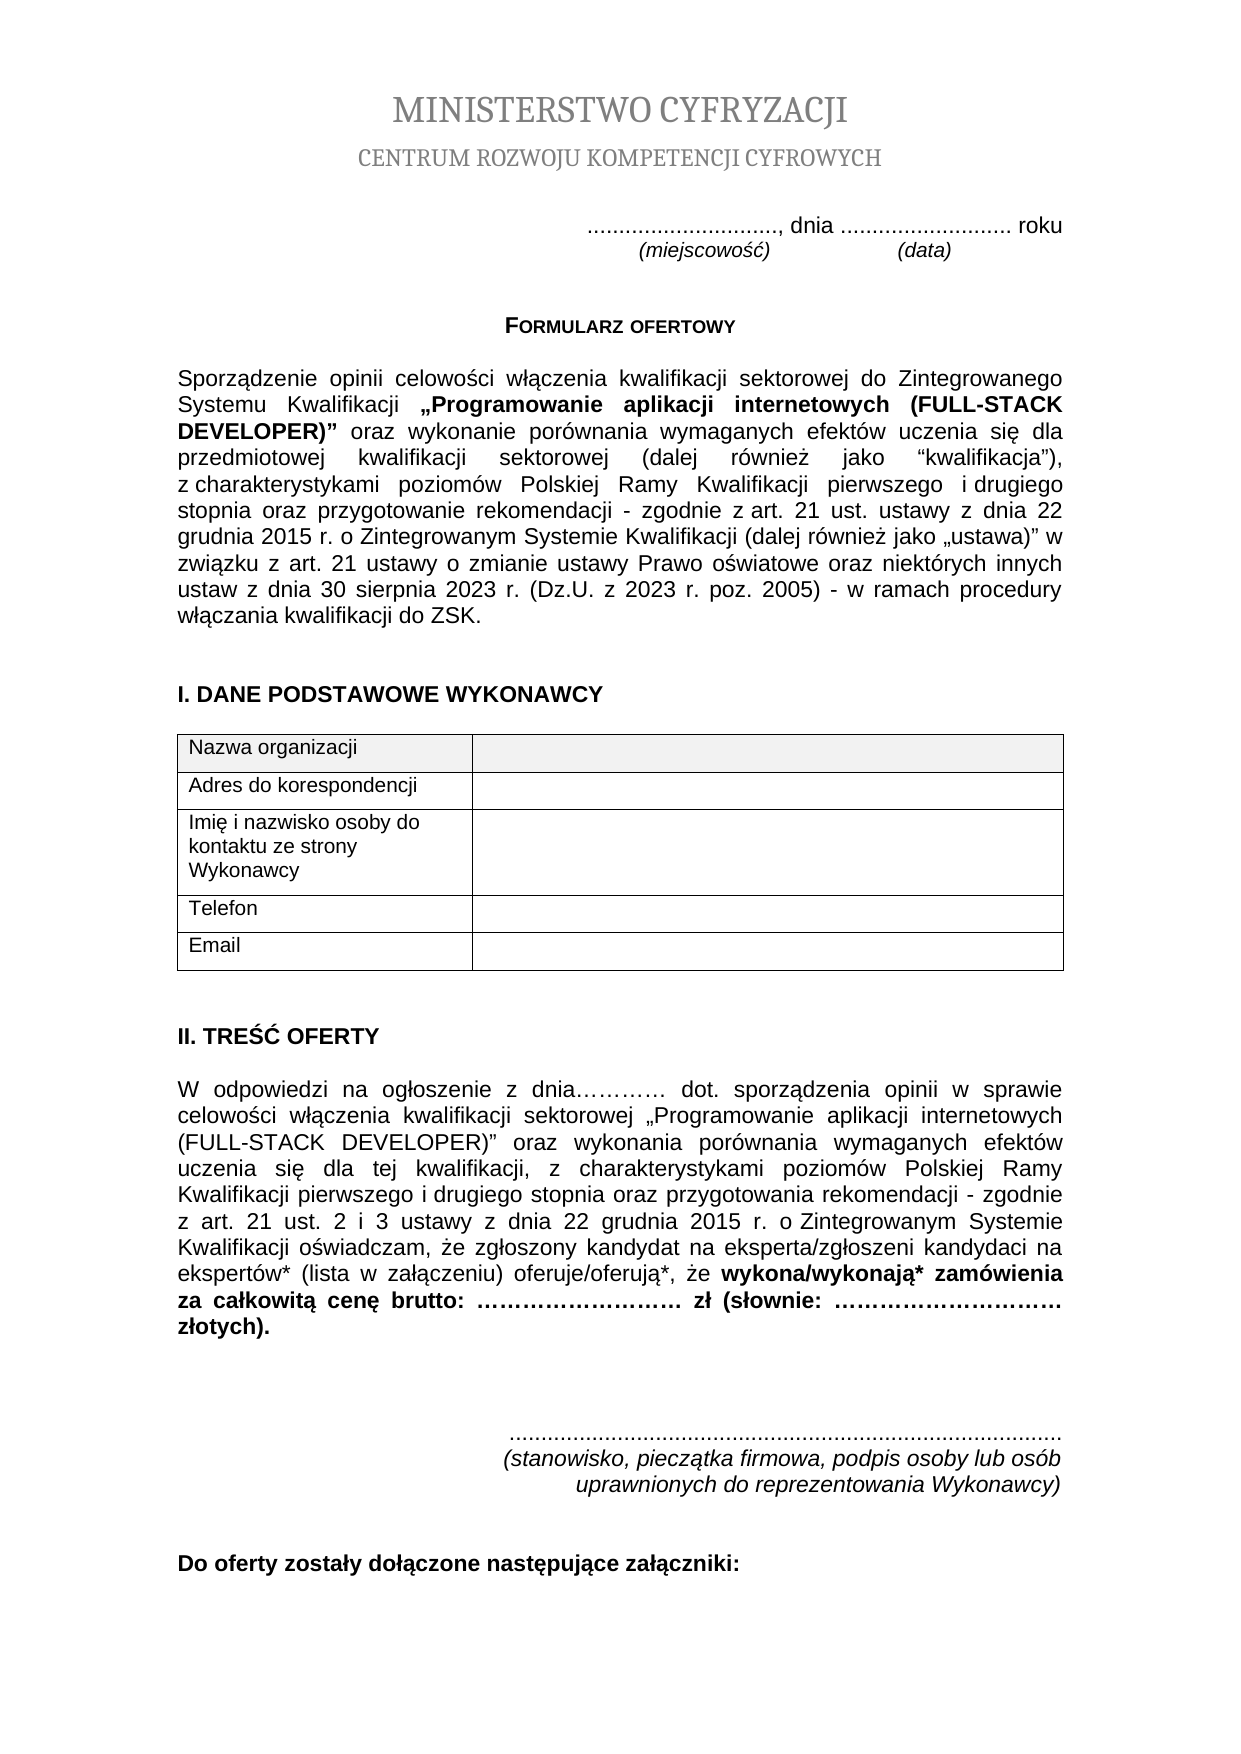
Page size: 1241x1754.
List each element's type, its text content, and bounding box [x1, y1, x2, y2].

text I. DANE PODSTAWOWE WYKONAWCY [177, 681, 1063, 708]
table_cell [473, 933, 1063, 969]
text ....................................................................................... [177, 1418, 1063, 1445]
text Do oferty zostały dołączone następujące załączniki: [177, 1550, 1063, 1577]
table_header Nazwa organizacji [178, 735, 472, 772]
table_cell [473, 773, 1063, 809]
table_cell [473, 896, 1063, 932]
table_cell Telefon [178, 896, 472, 932]
table_cell [473, 810, 1063, 894]
table_header [473, 735, 1063, 772]
text uprawnionych do reprezentowania Wykonawcy) [177, 1471, 1063, 1498]
table_cell Email [178, 933, 472, 969]
text (miejscowość) (data) [398, 238, 1063, 262]
text Sporządzenie opinii celowości włączenia kwalifikacji sektorowej do Zintegrowanego Systemu Kwalifikacji „Programowanie aplikacji internetowych (FULL-STACK DEVELOPER)” oraz wykonanie porównania wymaganych efektów uczenia się dla przedmiotowej kwalifikacji sektorowej (dalej również jako “kwalifikacja”), z charakterystykami poziomów Polskiej Ramy Kwalifikacji pierwszego i drugiego stopnia oraz przygotowanie rekomendacji - zgodnie z art. 21 ust. ustawy z dnia 22 grudnia 2015 r. o Zintegrowanym Systemie Kwalifikacji (dalej również jako „ustawa)” w związku z art. 21 ustawy o zmianie ustawy Prawo oświatowe oraz niektórych innych ustaw z dnia 30 sierpnia 2023 r. (Dz.U. z 2023 r. poz. 2005) - w ramach procedury włączania kwalifikacji do ZSK. [177, 365, 1063, 629]
subtitle Formularz ofertowy [177, 312, 1063, 339]
text (stanowisko, pieczątka firmowa, podpis osoby lub osób [177, 1445, 1063, 1471]
table_cell Imię i nazwisko osoby do kontaktu ze strony Wykonawcy [178, 810, 472, 894]
subtitle II. TREŚĆ OFERTY [177, 1023, 1063, 1049]
table_cell Adres do korespondencji [178, 773, 472, 809]
text .............................., dnia ........................... roku [177, 212, 1063, 238]
text W odpowiedzi na ogłoszenie z dnia………… dot. sporządzenia opinii w sprawie celowości włączenia kwalifikacji sektorowej „Programowanie aplikacji internetowych (FULL-STACK DEVELOPER)” oraz wykonania porównania wymaganych efektów uczenia się dla tej kwalifikacji, z charakterystykami poziomów Polskiej Ramy Kwalifikacji pierwszego i drugiego stopnia oraz przygotowania rekomendacji - zgodnie z art. 21 ust. 2 i 3 ustawy z dnia 22 grudnia 2015 r. o Zintegrowanym Systemie Kwalifikacji oświadczam, że zgłoszony kandydat na eksperta/zgłoszeni kandydaci na ekspertów* (lista w załączeniu) oferuje/oferują*, że wykona/wykonają* zamówienia za całkowitą cenę brutto: ……………………… zł (słownie: ………………………… złotych). [177, 1076, 1063, 1339]
